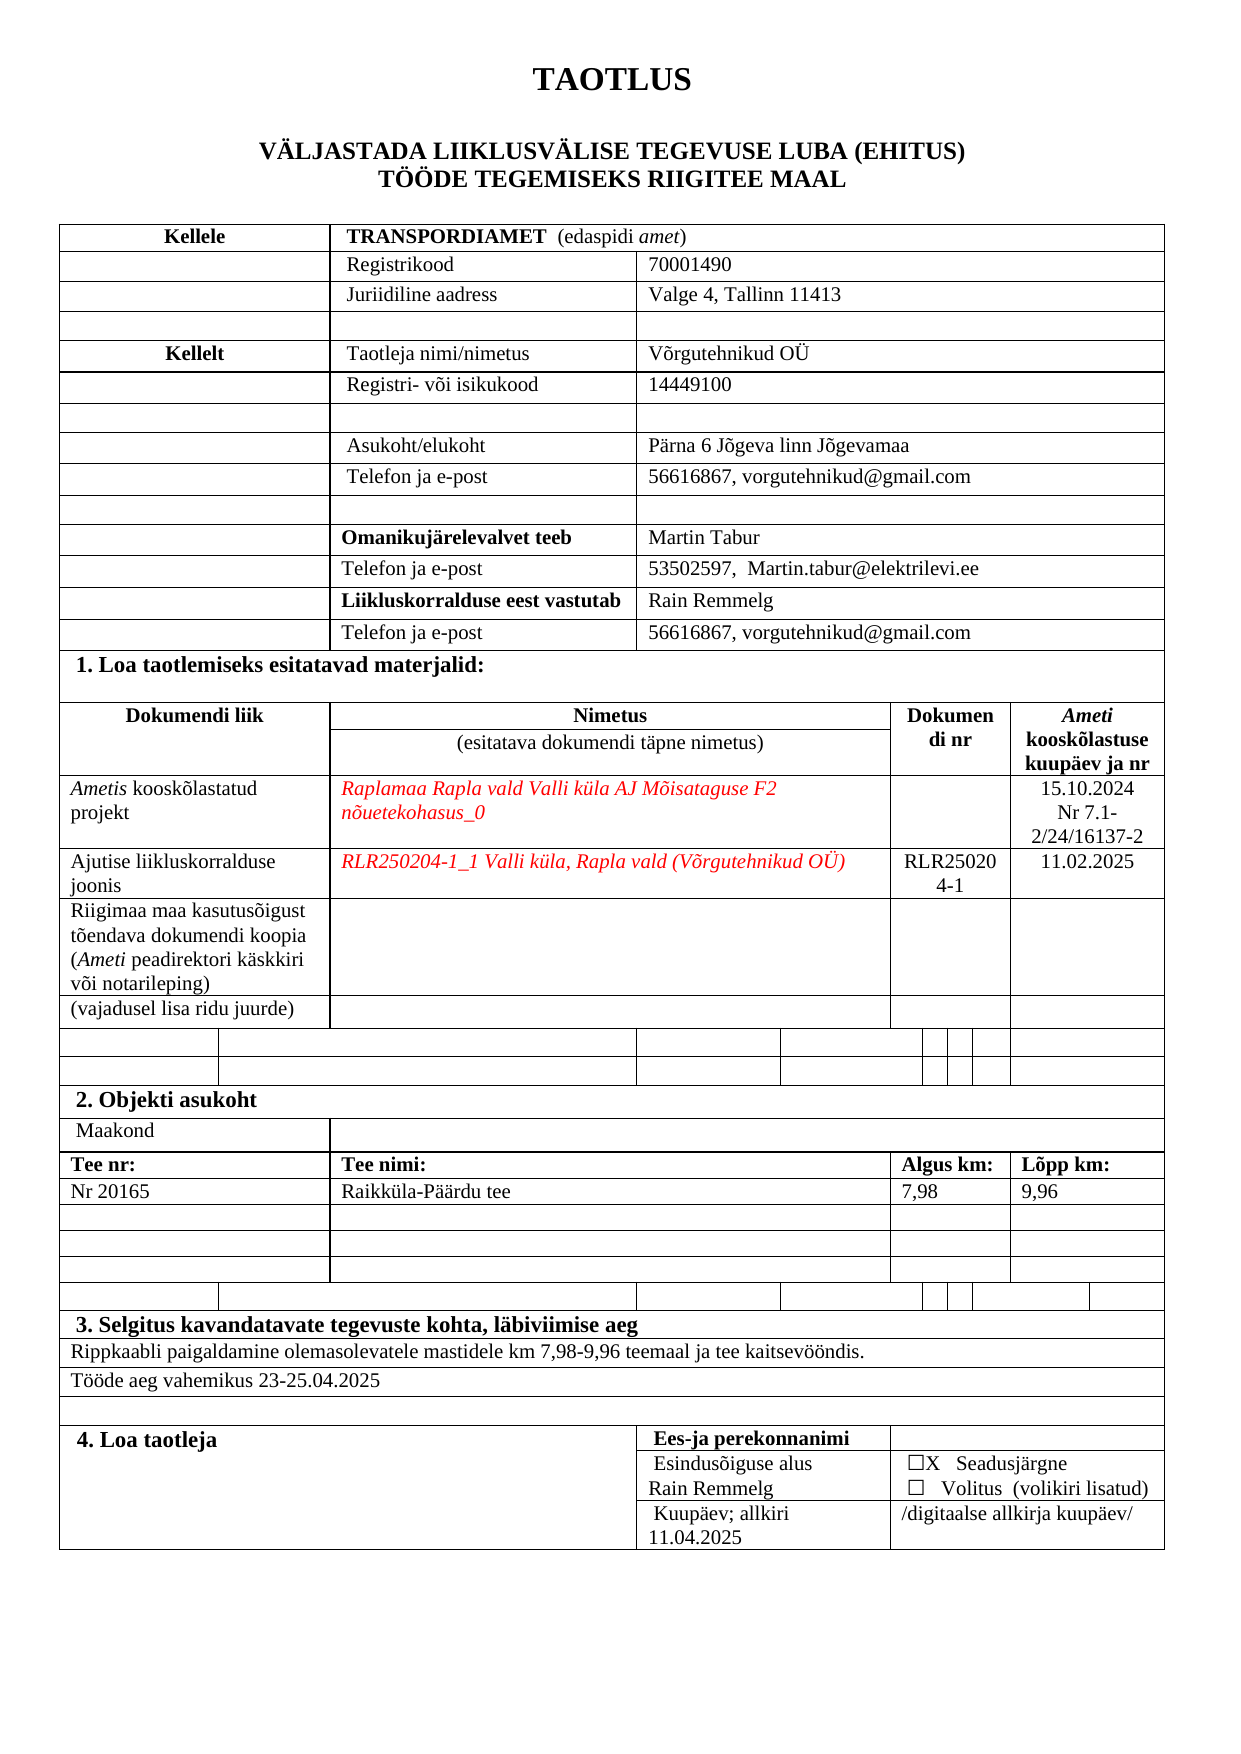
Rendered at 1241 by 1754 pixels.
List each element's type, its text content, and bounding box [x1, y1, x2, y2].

table_cell Pärna 6 Jõgeva linn Jõgevamaa [637, 433, 1164, 463]
table_cell 2. Objekti asukoht [60, 1086, 1164, 1117]
table_cell [219, 1029, 636, 1056]
table_cell [60, 1231, 329, 1256]
table_cell [1011, 1057, 1164, 1085]
table_cell [891, 1426, 1164, 1450]
table_cell [60, 373, 329, 403]
table_cell Ameti kooskõlastuse kuupäev ja nr [1011, 703, 1164, 775]
table_cell Dokumendi liik [60, 703, 329, 775]
table_cell [973, 1029, 1010, 1056]
table_cell [60, 588, 329, 619]
table_cell 1. Loa taotlemiseks esitatavad materjalid: [60, 651, 1164, 702]
table_cell [891, 996, 1010, 1028]
table_cell [1011, 996, 1164, 1028]
table_cell [331, 404, 636, 432]
text TAOTLUS [59, 59, 1165, 97]
table_cell Dokumendi nr [891, 703, 1010, 775]
table_cell [637, 1283, 780, 1310]
table_cell [60, 464, 329, 495]
table_cell 4. Loa taotleja [60, 1426, 636, 1549]
table_cell 11.02.2025 [1011, 849, 1164, 897]
table_cell [60, 620, 329, 650]
table_cell [1011, 899, 1164, 995]
table_cell Raplamaa Rapla vald Valli küla AJ Mõisataguse F2 nõuetekohasus_0 [331, 776, 890, 848]
table_header Kellele [60, 225, 329, 251]
table_cell RLR250204-1_1 Valli küla, Rapla vald (Võrgutehnikud OÜ) [331, 849, 890, 897]
table_cell [891, 1231, 1010, 1256]
table_cell [60, 1283, 218, 1310]
table_cell [923, 1283, 947, 1310]
table_cell [60, 496, 329, 524]
table_cell Maakond [60, 1119, 329, 1151]
table_cell Ees-ja perekonnanimi [637, 1426, 890, 1450]
table_cell [948, 1283, 972, 1310]
table_cell [331, 1257, 890, 1282]
table_cell Esindusõiguse alus Rain Remmelg [637, 1451, 890, 1499]
table_cell Raikküla-Päärdu tee [331, 1179, 890, 1204]
table_cell [891, 776, 1010, 848]
table_cell RLR250204-1 [891, 849, 1010, 897]
table_cell (esitatava dokumendi täpne nimetus) [331, 730, 890, 775]
table_cell Juriidiline aadress [331, 282, 636, 311]
table_cell Telefon ja e-post [331, 464, 636, 495]
text VÄLJASTADA LIIKLUSVÄLISE TEGEVUSE LUBA (EHITUS) [59, 136, 1165, 164]
table_cell [331, 996, 890, 1028]
table_cell 9,96 [1011, 1179, 1164, 1204]
table_cell [60, 1205, 329, 1230]
table_cell Martin Tabur [637, 525, 1164, 555]
table_cell Nimetus [331, 703, 890, 729]
table_cell [219, 1283, 636, 1310]
table_cell [60, 556, 329, 587]
table_cell [637, 404, 1164, 432]
table_cell Rippkaabli paigaldamine olemasolevatele mastidele km 7,98-9,96 teemaal ja tee kaitsevööndis. [60, 1339, 1164, 1367]
table_cell [60, 1057, 218, 1085]
table_cell Ametis kooskõlastatud projekt [60, 776, 329, 848]
table_cell 3. Selgitus kavandatavate tegevuste kohta, läbiviimise aeg [60, 1311, 1164, 1338]
table_cell [891, 1257, 1010, 1282]
table_cell Algus km: [891, 1153, 1010, 1178]
table_cell /digitaalse allkirja kuupäev/ [891, 1501, 1164, 1549]
table_cell [60, 312, 329, 340]
table_cell [60, 404, 329, 432]
table_cell Kuupäev; allkiri 11.04.2025 [637, 1501, 890, 1549]
table_cell [60, 1029, 218, 1056]
table_cell [781, 1057, 922, 1085]
table_cell 70001490 [637, 252, 1164, 281]
table_cell 14449100 [637, 373, 1164, 403]
table_cell [637, 496, 1164, 524]
table_header TRANSPORDIAMET (edaspidi amet) [331, 225, 1164, 251]
table_cell Riigimaa maa kasutusõigust tõendava dokumendi koopia (Ameti peadirektori käskkiri või notarileping) [60, 899, 329, 995]
table_cell Telefon ja e-post [331, 620, 636, 650]
table_cell [60, 1397, 1164, 1425]
table_cell [60, 282, 329, 311]
table_cell Lõpp km: [1011, 1153, 1164, 1178]
table_cell Kellelt [60, 341, 329, 371]
table_cell [781, 1029, 922, 1056]
table_cell [219, 1057, 636, 1085]
table_cell Valge 4, Tallinn 11413 [637, 282, 1164, 311]
table_cell [891, 1205, 1010, 1230]
table_cell [60, 252, 329, 281]
table_cell (vajadusel lisa ridu juurde) [60, 996, 329, 1028]
table_cell Võrgutehnikud OÜ [637, 341, 1164, 371]
table_cell Taotleja nimi/nimetus [331, 341, 636, 371]
table_cell [331, 496, 636, 524]
table_cell [331, 1231, 890, 1256]
table_cell 53502597, Martin.tabur@elektrilevi.ee [637, 556, 1164, 587]
table_cell [923, 1029, 947, 1056]
table_cell Registri- või isikukood [331, 373, 636, 403]
table_cell Liikluskorralduse eest vastutab [331, 588, 636, 619]
table_cell [1011, 1029, 1164, 1056]
table_cell 15.10.2024 Nr 7.1-2/24/16137-2 [1011, 776, 1164, 848]
table_cell Registrikood [331, 252, 636, 281]
table_cell [948, 1029, 972, 1056]
text TÖÖDE TEGEMISEKS RIIGITEE MAAL [59, 164, 1165, 193]
table_cell 56616867, vorgutehnikud@gmail.com [637, 464, 1164, 495]
table_cell Tee nr: [60, 1153, 329, 1178]
table_cell [331, 1205, 890, 1230]
table_cell Ajutise liikluskorralduse joonis [60, 849, 329, 897]
table_cell [637, 312, 1164, 340]
table_cell [60, 525, 329, 555]
table_cell [781, 1283, 922, 1310]
table_cell 56616867, vorgutehnikud@gmail.com [637, 620, 1164, 650]
table_cell [637, 1029, 780, 1056]
table_cell [60, 1257, 329, 1282]
table_cell Omanikujärelevalvet teeb [331, 525, 636, 555]
table_cell Nr 20165 [60, 1179, 329, 1204]
table_cell [973, 1283, 1089, 1310]
table_cell Asukoht/elukoht [331, 433, 636, 463]
table_cell [331, 312, 636, 340]
table_cell [1011, 1231, 1164, 1256]
table_cell [1011, 1205, 1164, 1230]
table_cell Tööde aeg vahemikus 23-25.04.2025 [60, 1368, 1164, 1396]
table_cell Tee nimi: [331, 1153, 890, 1178]
table_cell [331, 1119, 1164, 1151]
table_cell Telefon ja e-post [331, 556, 636, 587]
table_cell [891, 899, 1010, 995]
table_cell [923, 1057, 947, 1085]
table_cell 7,98 [891, 1179, 1010, 1204]
table_cell [948, 1057, 972, 1085]
table_cell [1090, 1283, 1164, 1310]
table_cell [973, 1057, 1010, 1085]
table_cell ☐X Seadusjärgne ☐ Volitus (volikiri lisatud) [891, 1451, 1164, 1499]
table_cell [1011, 1257, 1164, 1282]
table_cell [637, 1057, 780, 1085]
table_cell [331, 899, 890, 995]
table_cell Rain Remmelg [637, 588, 1164, 619]
table_cell [60, 433, 329, 463]
